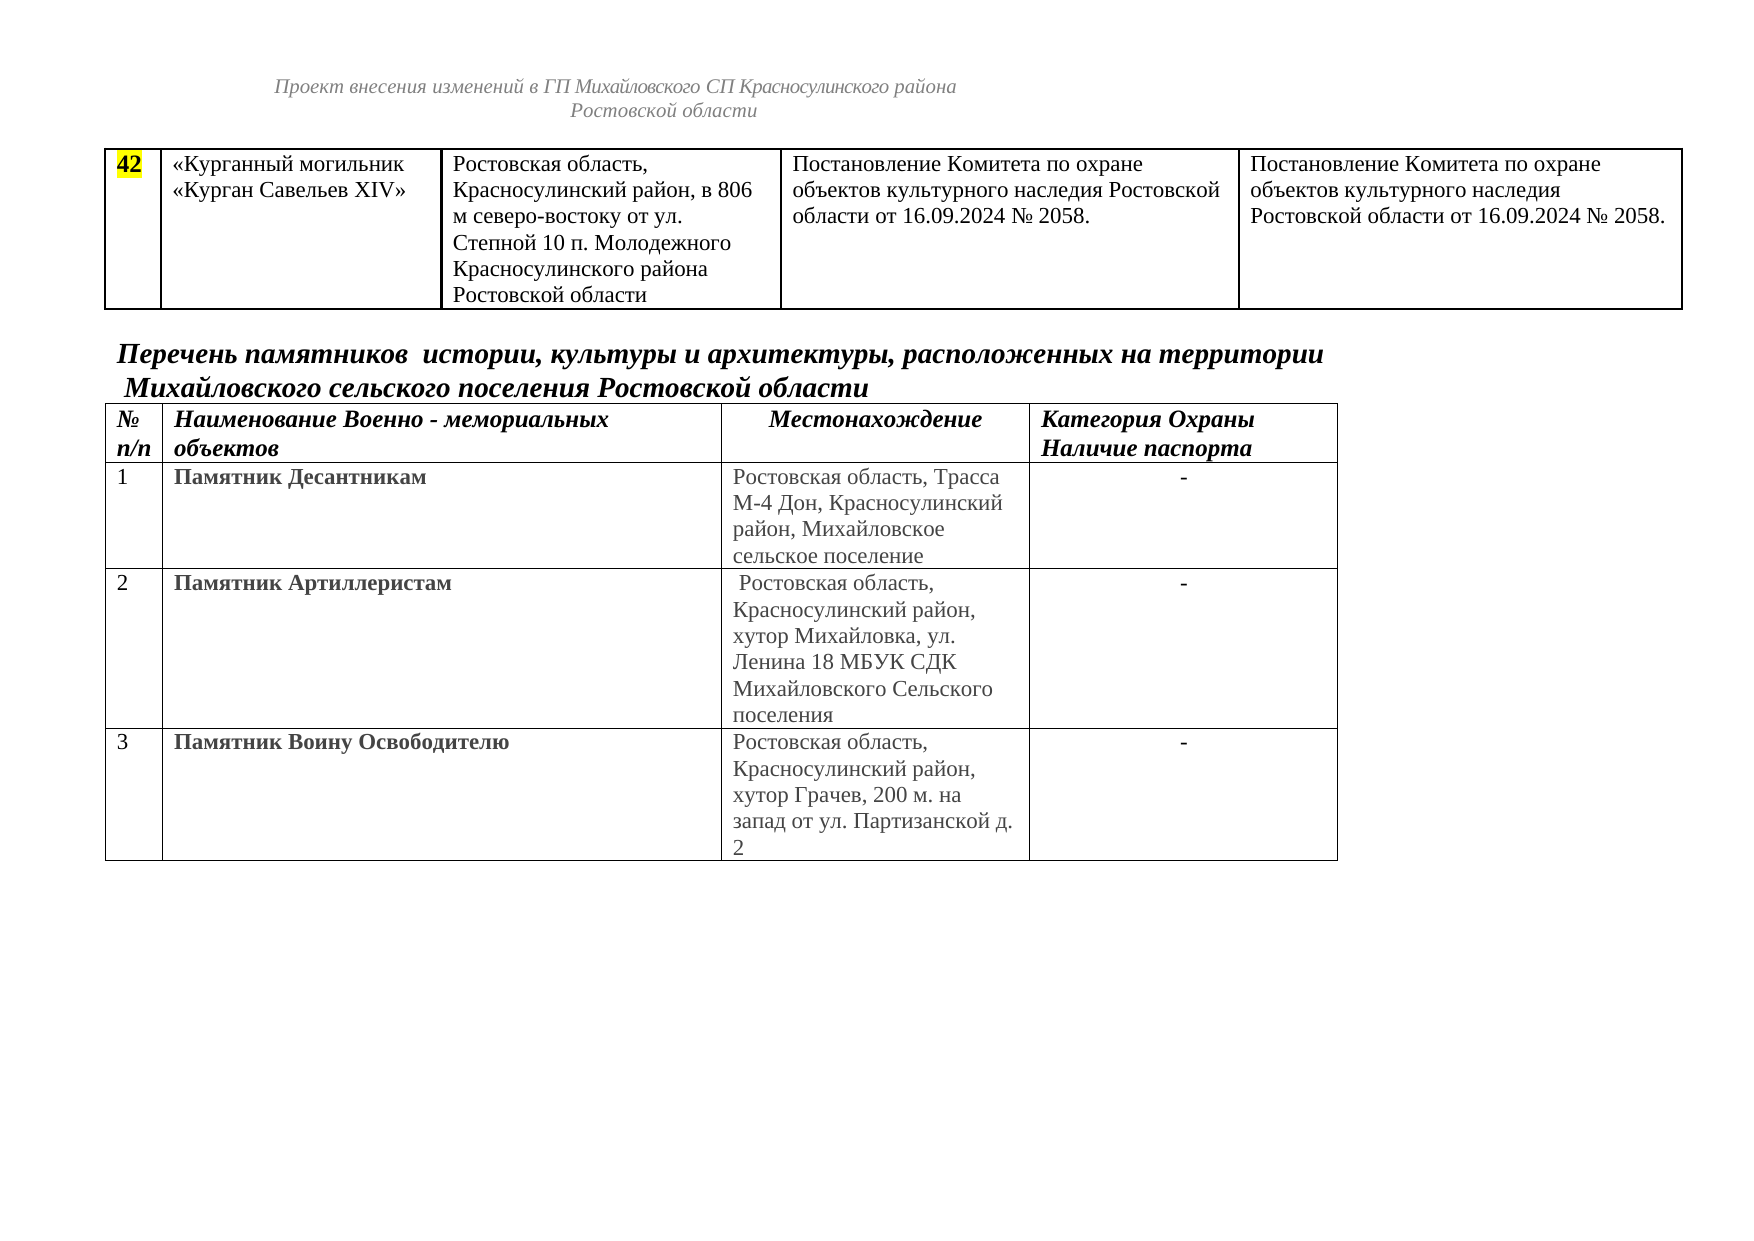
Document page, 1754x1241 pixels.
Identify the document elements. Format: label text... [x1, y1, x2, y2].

table_cell 42 [106, 150, 160, 308]
table_cell «Курганный могильник «Курган Савельев XIV» [162, 150, 440, 308]
table_header Наименование Военно - мемориальных объектов [163, 404, 721, 462]
table_cell Ростовская область, Красносулинский район, хутор Грачев, 200 м. на запад от ул. Партизанской д. 2 [722, 729, 1029, 860]
table_header № п/п [106, 404, 162, 462]
table_cell Памятник Артиллеристам [163, 569, 721, 727]
table_cell Памятник Десантникам [163, 463, 721, 568]
table_header Категория Охраны Наличие паспорта [1030, 404, 1337, 462]
table_cell Постановление Комитета по охране объектов культурного наследия Ростовской области от 16.09.2024 № 2058. [782, 150, 1238, 308]
table_cell Постановление Комитета по охране объектов культурного наследия Ростовской области от 16.09.2024 № 2058. [1240, 150, 1681, 308]
table_cell Ростовская область, Красносулинский район, в 806 м северо-востоку от ул. Степной 10 п. Молодежного Красносулинского района Ростовской области [443, 150, 780, 308]
table_header Местонахождение [722, 404, 1029, 462]
text Перечень памятников истории, культуры и архитектуры, расположенных на территории [117, 336, 1633, 370]
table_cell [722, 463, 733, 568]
table_cell 1 [106, 463, 162, 568]
table_cell 3 [106, 729, 162, 860]
table_cell - [1030, 463, 1337, 568]
table_cell 2 [106, 569, 162, 727]
table_cell Ростовская область, Красносулинский район, хутор Михайловка, ул. Ленина 18 МБУК СДК Михайловского Сельского поселения [833, 569, 1029, 727]
table_cell - [1030, 729, 1337, 860]
table_cell Ростовская область, Трасса М-4 Дон, Красносулинский район, Михайловское сельское поселение [924, 463, 1029, 568]
table_cell Памятник Воину Освободителю [163, 729, 721, 860]
table_cell - [1030, 569, 1337, 727]
text Михайловского сельского поселения Ростовской области [117, 370, 1633, 403]
